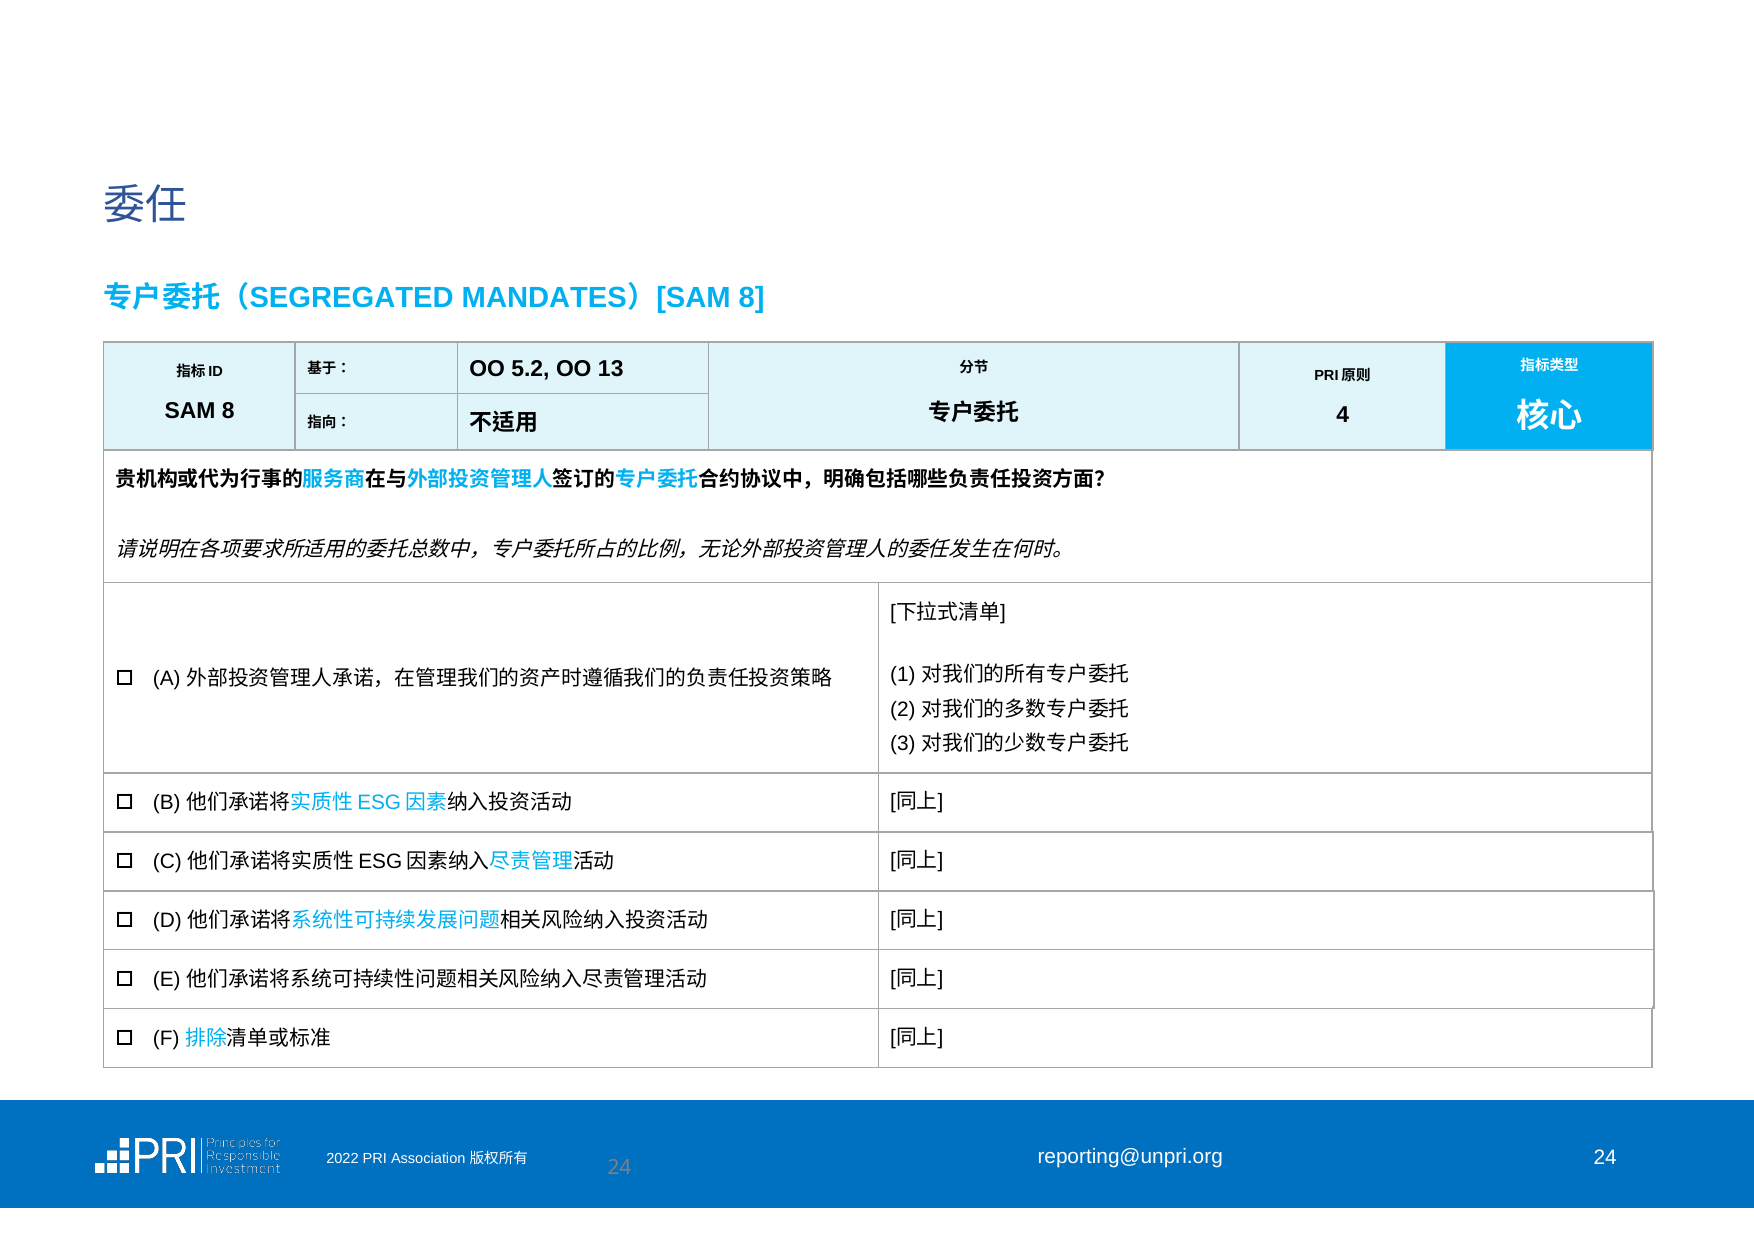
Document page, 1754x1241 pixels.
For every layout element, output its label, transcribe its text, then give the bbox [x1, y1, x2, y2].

table_cell [同上] [879, 892, 1653, 949]
picture [92, 1135, 282, 1176]
table_cell [同上] [879, 774, 1651, 831]
table_cell 指向： [296, 394, 457, 449]
table_cell (F) 排除清单或标准 [104, 1009, 878, 1067]
table_header 分节 专户委托 [709, 343, 1238, 449]
table_header 基于： [296, 343, 457, 393]
subtitle 专户委托（Segregated mandates）[SAM 8] [103, 274, 1650, 316]
table_cell (D) 他们承诺将系统性可持续发展问题相关风险纳入投资活动 [104, 892, 878, 949]
table_cell [下拉式清单] (1) 对我们的所有专户委托 (2) 对我们的多数专户委托 (3) 对我们的少数专户委托 [879, 583, 1651, 772]
table_cell 贵机构或代为行事的服务商在与外部投资管理人签订的专户委托合约协议中，明确包括哪些负责任投资方面？ 请说明在各项要求所适用的委托总数中，专户委托所占的比例，无论外部投资管理人的委任发生在何时。 [104, 451, 1651, 582]
table_cell [同上] [879, 950, 1653, 1008]
table_header OO 5.2, OO 13 [458, 343, 708, 393]
table_cell (A) 外部投资管理人承诺，在管理我们的资产时遵循我们的负责任投资策略 [104, 583, 878, 772]
table_cell (B) 他们承诺将实质性ESG因素纳入投资活动 [104, 774, 878, 831]
table_header 指标类型 核心 [1446, 343, 1652, 449]
subtitle 委任 [103, 175, 1650, 232]
table_cell 不适用 [458, 394, 708, 449]
table_header PRI原则 4 [1240, 343, 1445, 449]
table_cell (C) 他们承诺将实质性ESG因素纳入尽责管理活动 [104, 833, 878, 890]
table_cell [同上] [879, 833, 1652, 890]
table_cell (E) 他们承诺将系统可持续性问题相关风险纳入尽责管理活动 [104, 950, 878, 1008]
table_header 指标ID SAM 8 [104, 343, 294, 449]
table_cell [同上] [879, 1009, 1651, 1067]
